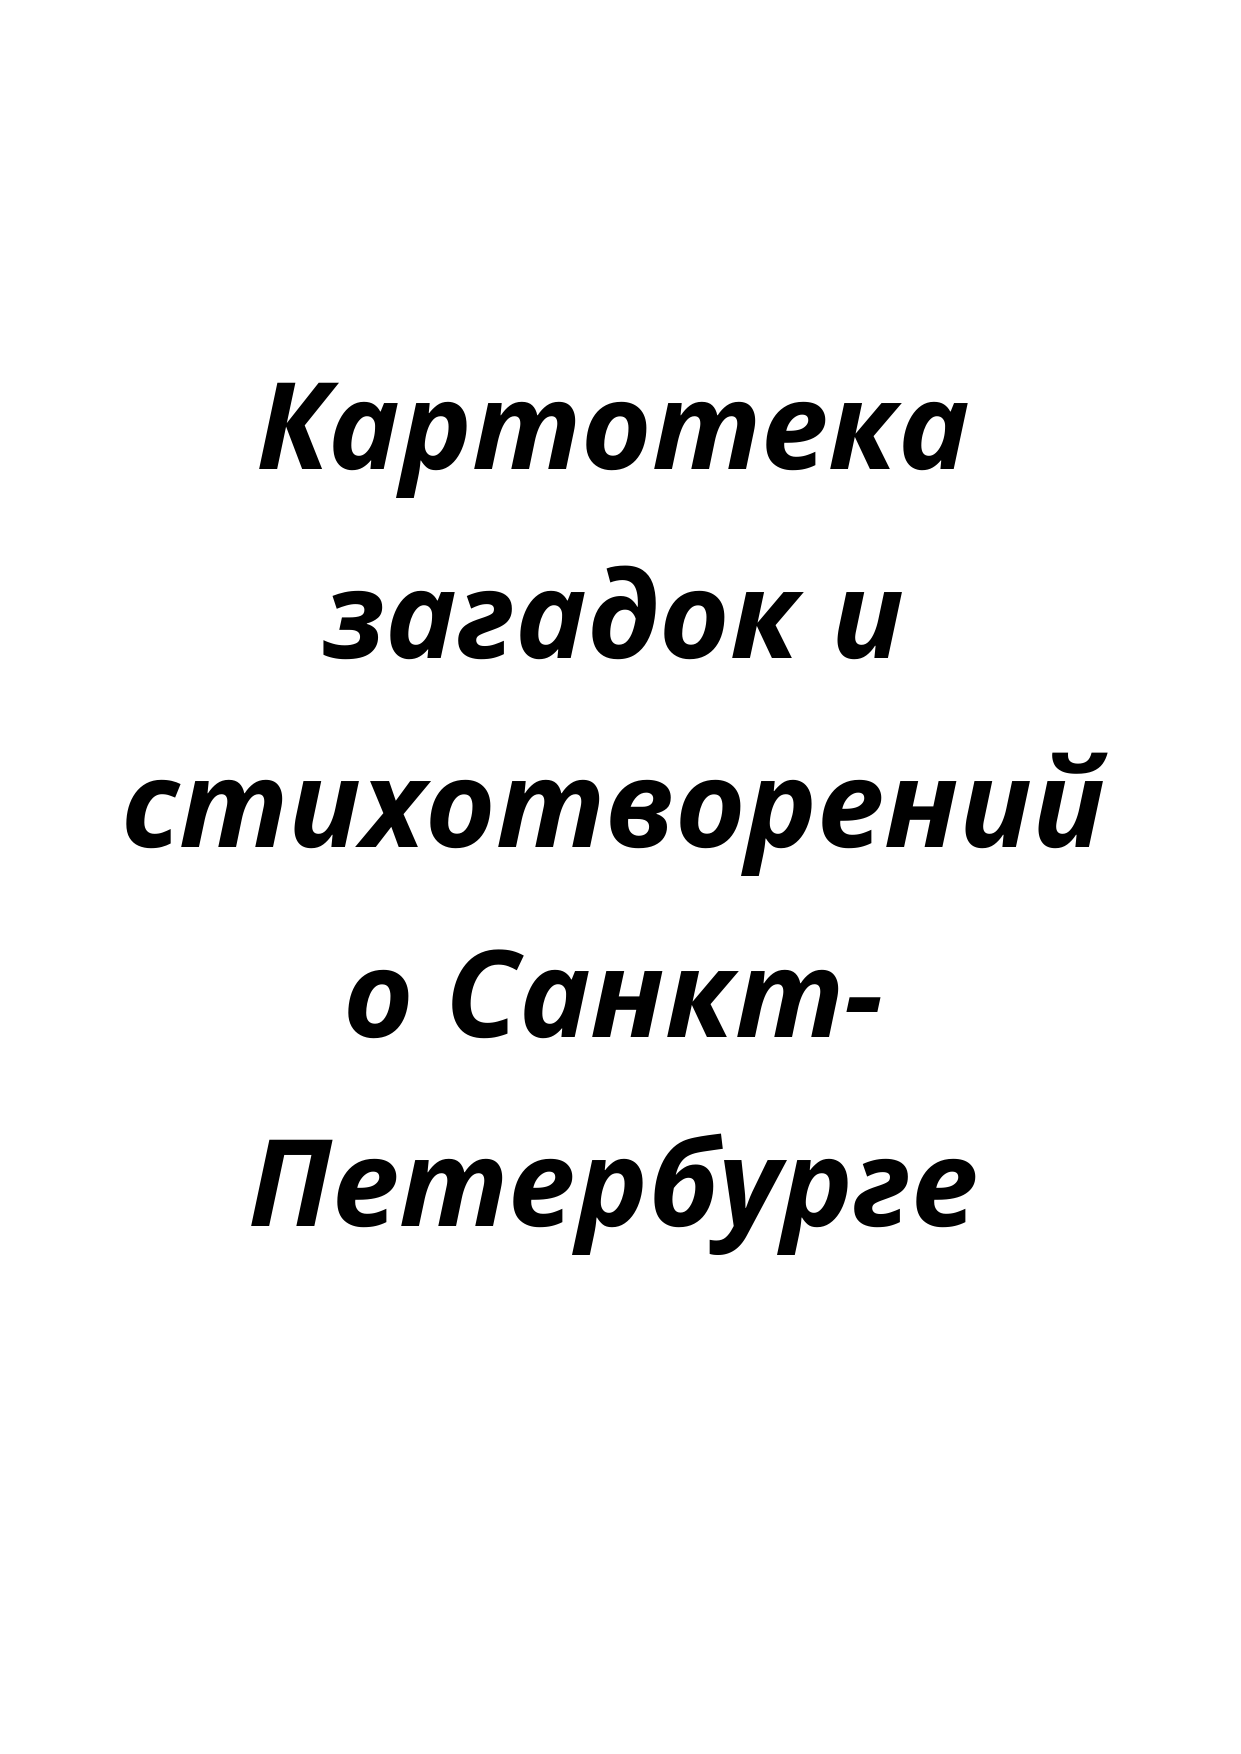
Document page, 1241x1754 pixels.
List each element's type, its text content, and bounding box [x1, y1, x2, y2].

text Картотека загадок и стихотворений о Санкт-Петербурге [75, 340, 1165, 1262]
